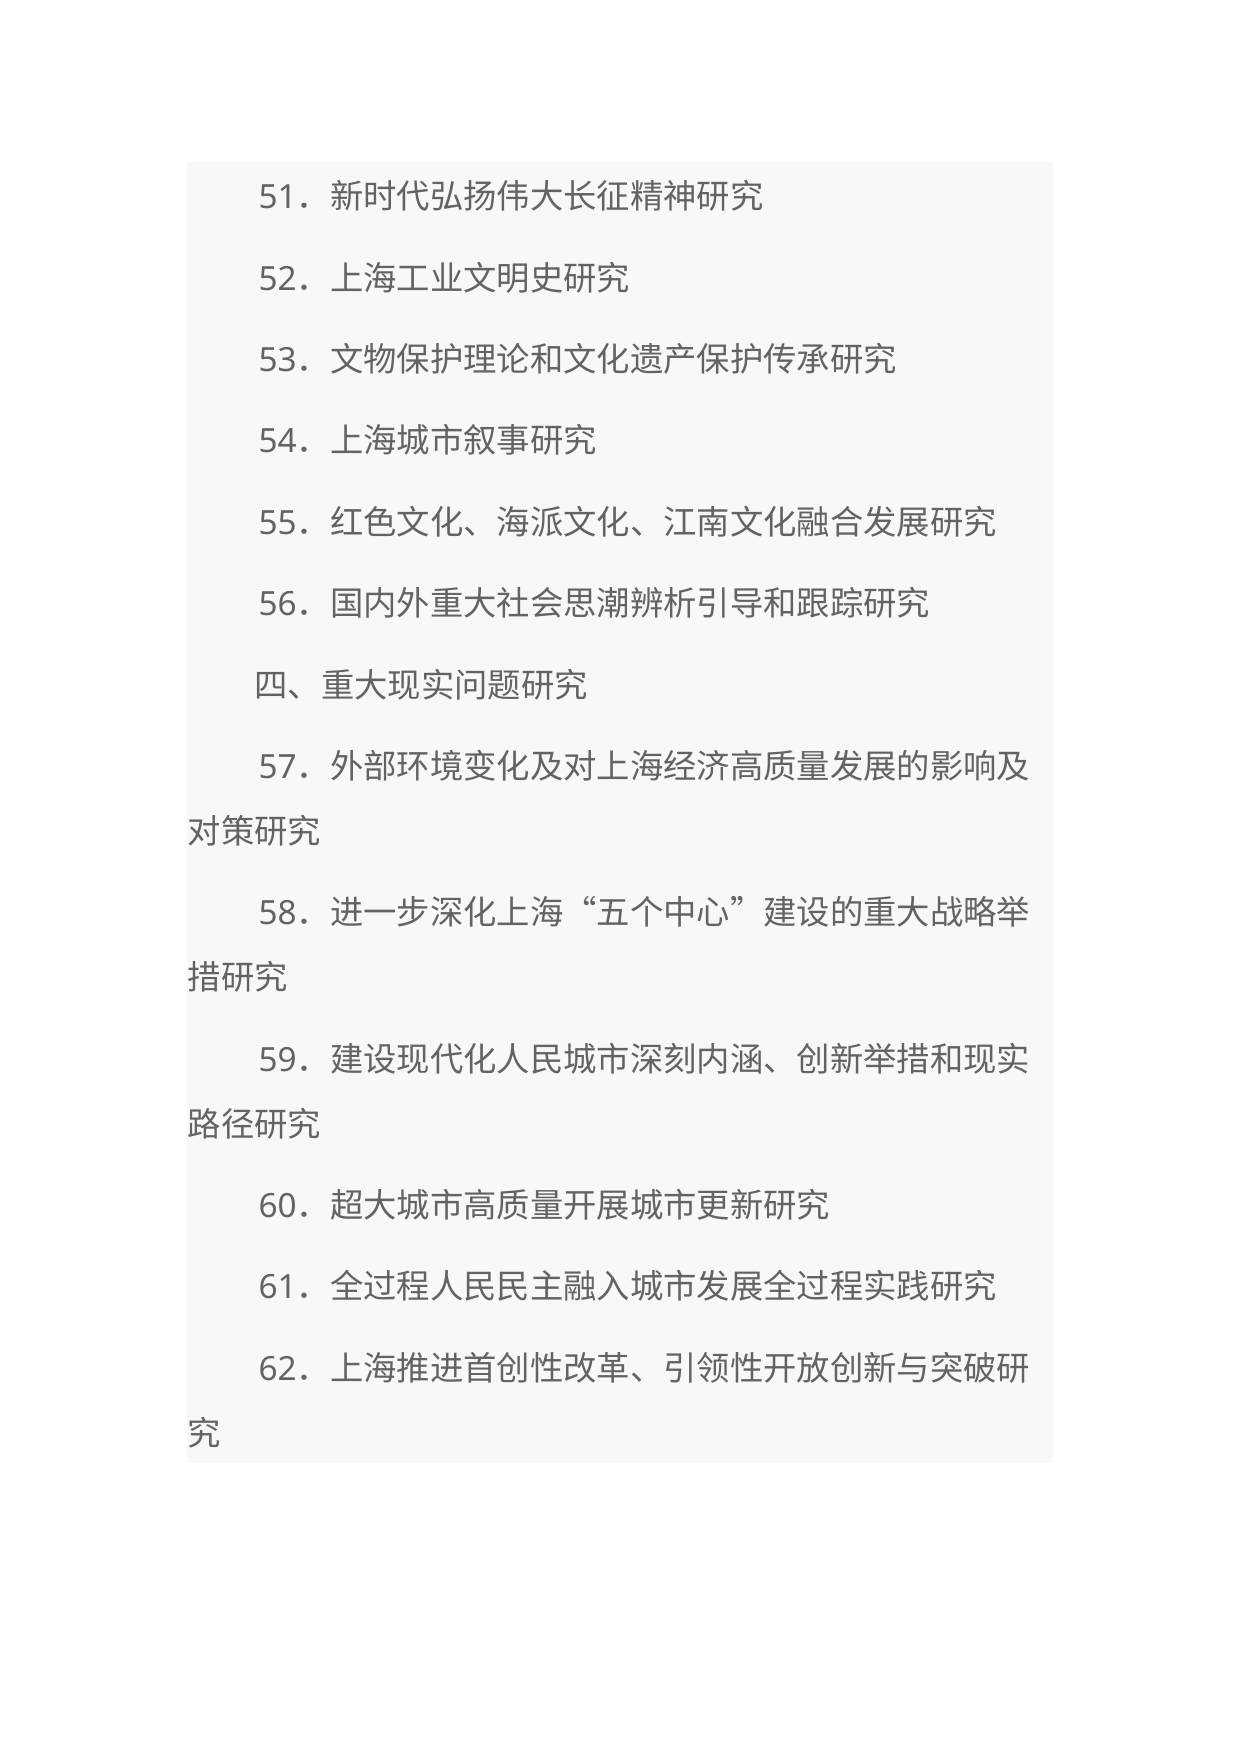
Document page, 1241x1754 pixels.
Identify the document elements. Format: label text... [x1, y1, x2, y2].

text 51．新时代弘扬伟大长征精神研究 [187, 162, 1053, 227]
text 62．上海推进首创性改革、引领性开放创新与突破研究 [187, 1333, 1053, 1463]
text 58．进一步深化上海“五个中心”建设的重大战略举措研究 [187, 878, 1053, 1008]
text 57．外部环境变化及对上海经济高质量发展的影响及对策研究 [187, 731, 1053, 861]
text 55．红色文化、海派文化、江南文化融合发展研究 [187, 487, 1053, 552]
text 53．文物保护理论和文化遗产保护传承研究 [187, 325, 1053, 390]
text 54．上海城市叙事研究 [187, 406, 1053, 471]
text 59．建设现代化人民城市深刻内涵、创新举措和现实路径研究 [187, 1024, 1053, 1154]
text 60．超大城市高质量开展城市更新研究 [187, 1171, 1053, 1236]
text 56．国内外重大社会思潮辨析引导和跟踪研究 [187, 569, 1053, 634]
text 四、重大现实问题研究 [187, 650, 1053, 715]
text 52．上海工业文明史研究 [187, 243, 1053, 308]
text 61．全过程人民民主融入城市发展全过程实践研究 [187, 1252, 1053, 1317]
